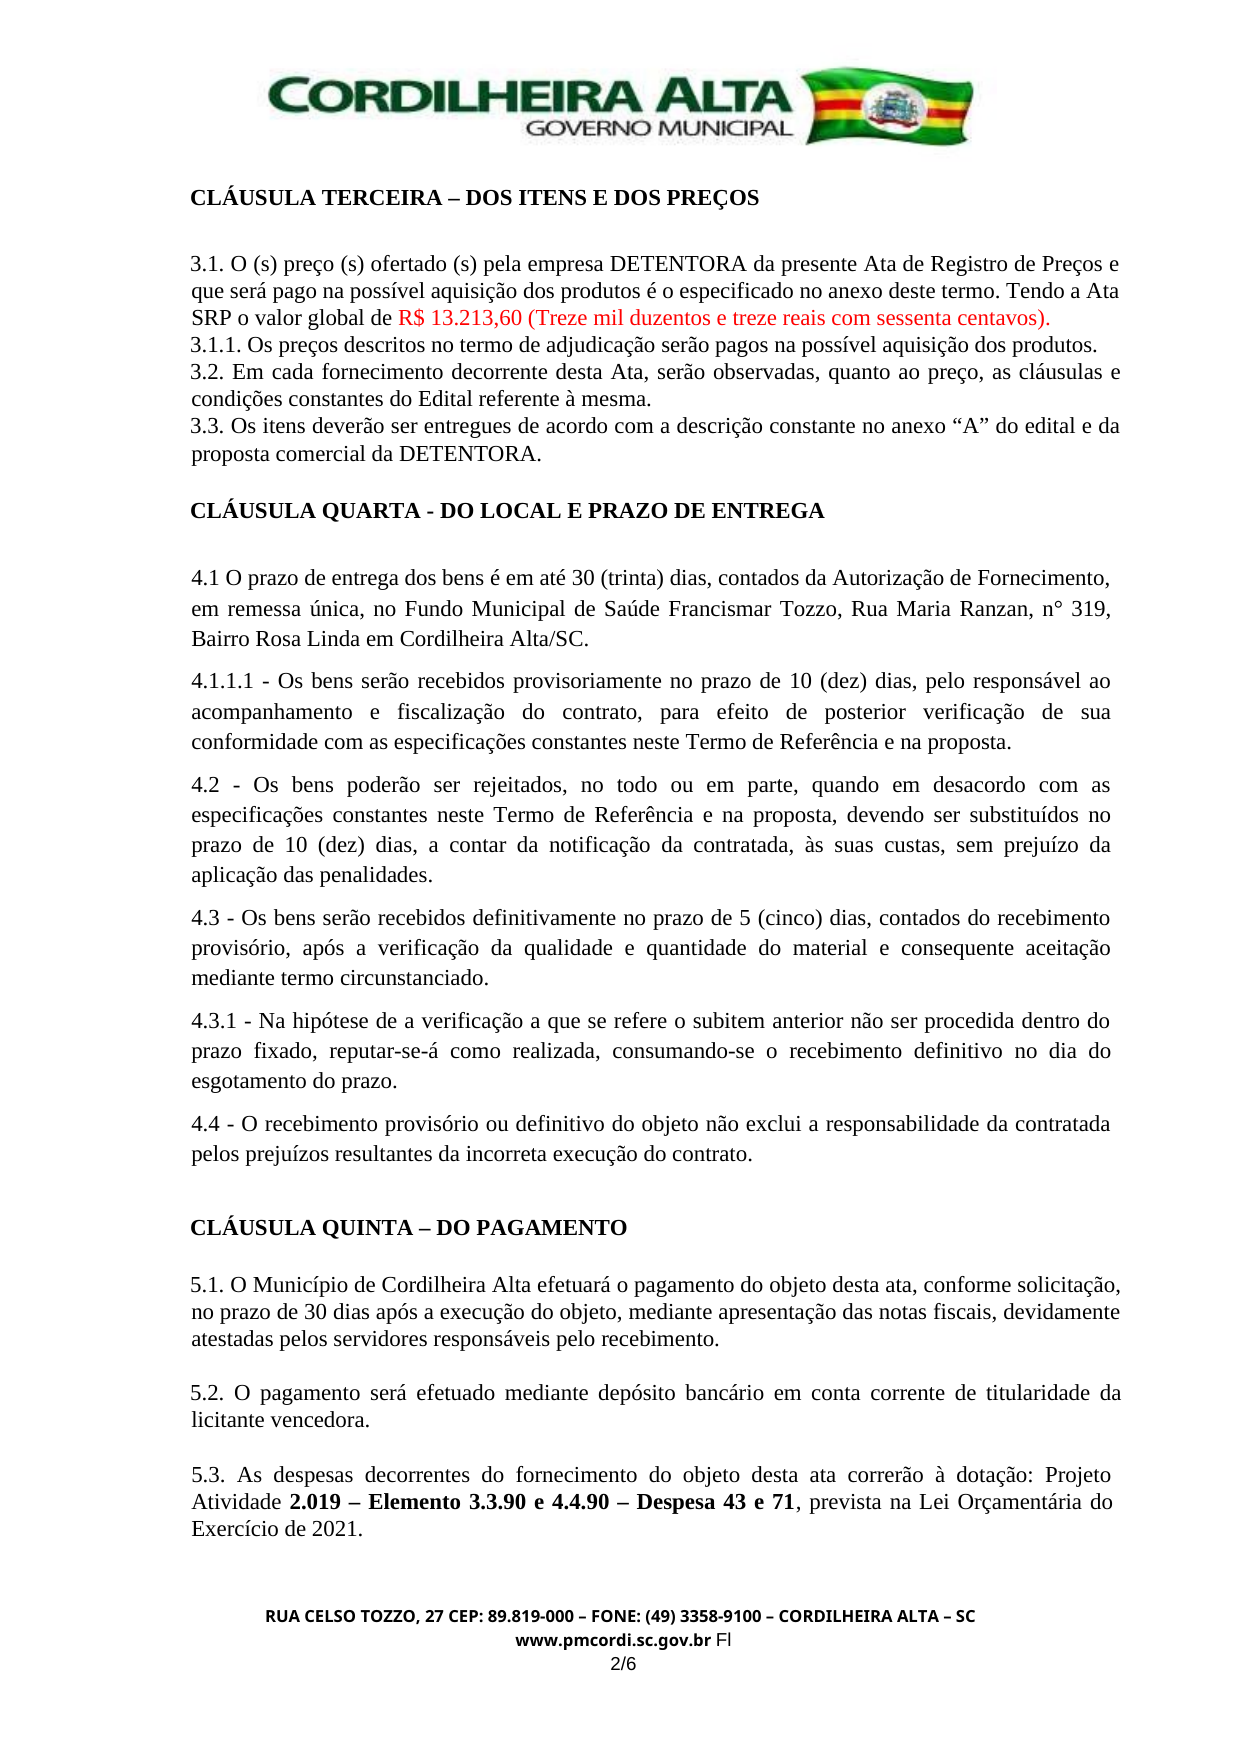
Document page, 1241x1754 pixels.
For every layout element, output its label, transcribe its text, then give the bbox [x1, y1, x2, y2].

text 4.1.1.1 - Os bens serão recebidos provisoriamente no prazo de 10 (dez) dias, pelo responsável ao acompanhamento e fiscalização do contrato, para efeito de posterior verificação de sua conformidade com as especificações constantes neste Termo de Referência e na proposta. [191, 668, 1113, 754]
subtitle CLÁUSULA QUINTA – DO PAGAMENTO [190, 1214, 1114, 1240]
text 3.3. Os itens deverão ser entregues de acordo com a descrição constante no anexo “A” do edital e da proposta comercial da DETENTORA. [190, 413, 1123, 466]
text 5.2. O pagamento será efetuado mediante depósito bancário em conta corrente de titularidade da licitante vencedora. [190, 1379, 1123, 1433]
text 4.3 - Os bens serão recebidos definitivamente no prazo de 5 (cinco) dias, contados do recebimento provisório, após a verificação da qualidade e quantidade do material e consequente aceitação mediante termo circunstanciado. [191, 904, 1113, 991]
subtitle CLÁUSULA QUARTA - DO LOCAL E PRAZO DE ENTREGA [190, 497, 1114, 524]
text 4.3.1 - Na hipótese de a verificação a que se refere o subitem anterior não ser procedida dentro do prazo fixado, reputar-se-á como realizada, consumando-se o recebimento definitivo no dia do esgotamento do prazo. [191, 1007, 1113, 1094]
text 5.1. O Município de Cordilheira Alta efetuará o pagamento do objeto desta ata, conforme solicitação, no prazo de 30 dias após a execução do objeto, mediante apresentação das notas fiscais, devidamente atestadas pelos servidores responsáveis pelo recebimento. [190, 1271, 1123, 1352]
text 3.1.1. Os preços descritos no termo de adjudicação serão pagos na possível aquisição dos produtos. [190, 331, 1123, 358]
text 4.1 O prazo de entrega dos bens é em até 30 (trinta) dias, contados da Autorização de Fornecimento, em remessa única, no Fundo Municipal de Saúde Francismar Tozzo, Rua Maria Ranzan, n° 319, Bairro Rosa Linda em Cordilheira Alta/SC. [191, 564, 1113, 651]
text 4.2 - Os bens poderão ser rejeitados, no todo ou em parte, quando em desacordo com as especificações constantes neste Termo de Referência e na proposta, devendo ser substituídos no prazo de 10 (dez) dias, a contar da notificação da contratada, às suas custas, sem prejuízo da aplicação das penalidades. [191, 771, 1113, 888]
text 3.1. O (s) preço (s) ofertado (s) pela empresa DETENTORA da presente Ata de Registro de Preços e que será pago na possível aquisição dos produtos é o especificado no anexo deste termo. Tendo a Ata SRP o valor global de R$ 13.213,60 (Treze mil duzentos e treze reais com sessenta centavos). [190, 250, 1122, 331]
text 5.3. As despesas decorrentes do fornecimento do objeto desta ata correrão à dotação: Projeto Atividade 2.019 – Elemento 3.3.90 e 4.4.90 – Despesa 43 e 71, prevista na Lei Orçamentária do Exercício de 2021. [191, 1461, 1113, 1541]
text 3.2. Em cada fornecimento decorrente desta Ata, serão observadas, quanto ao preço, as cláusulas e condições constantes do Edital referente à mesma. [190, 358, 1123, 412]
text 4.4 - O recebimento provisório ou definitivo do objeto não exclui a responsabilidade da contratada pelos prejuízos resultantes da incorreta execução do contrato. [191, 1110, 1113, 1167]
picture [245, 43, 997, 171]
subtitle CLÁUSULA TERCEIRA – DOS ITENS E DOS PREÇOS [190, 184, 1114, 210]
